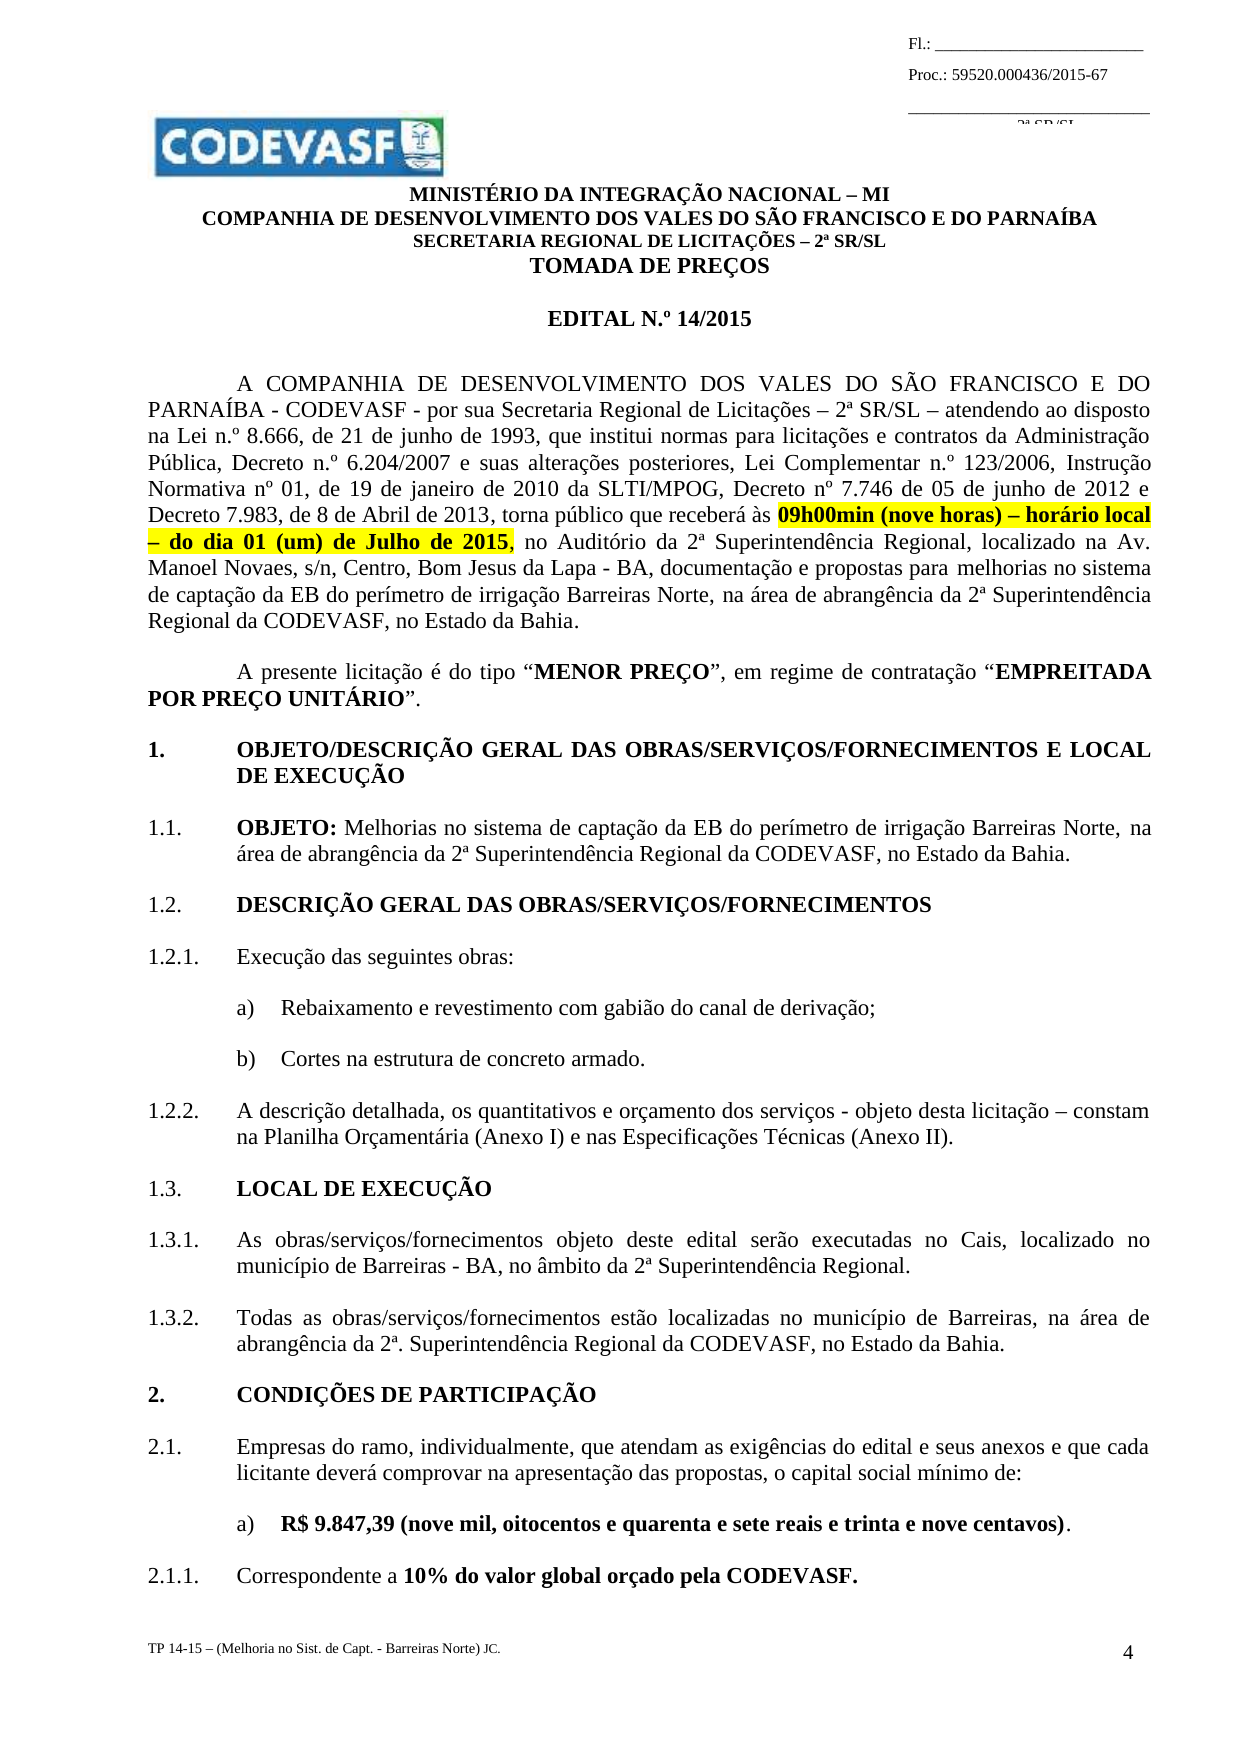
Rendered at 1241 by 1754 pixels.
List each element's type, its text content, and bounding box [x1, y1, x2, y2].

list OBJETO: Melhorias no sistema de captação da EB do perímetro de irrigação Barreiras Norte, na área de abrangência da 2ª Superintendência Regional da CODEVASF, no Estado da Bahia. [148, 814, 1152, 866]
list DESCRIÇÃO GERAL DAS OBRAS/SERVIÇOS/FORNECIMENTOS [148, 891, 1152, 918]
list Rebaixamento e revestimento com gabião do canal de derivação; [236, 994, 1152, 1021]
list Correspondente a 10% do valor global orçado pela CODEVASF. [148, 1562, 1152, 1588]
list Empresas do ramo, individualmente, que atendam as exigências do edital e seus anexos e que cada licitante deverá comprovar na apresentação das propostas, o capital social mínimo de: [148, 1433, 1152, 1485]
list Execução das seguintes obras: [148, 943, 1152, 969]
list R$ 9.847,39 (nove mil, oitocentos e quarenta e sete reais e trinta e nove centavos). [236, 1510, 1152, 1537]
text A COMPANHIA DE DESENVOLVIMENTO DOS VALES DO SÃO FRANCISCO E DO PARNAÍBA - CODEVASF - por sua Secretaria Regional de Licitações – 2ª SR/SL – atendendo ao disposto na Lei n.º 8.666, de 21 de junho de 1993, que institui normas para licitações e contratos da Administração Pública, Decreto n.º 6.204/2007 e suas alterações posteriores, Lei Complementar n.º 123/2006, Instrução Normativa nº 01, de 19 de janeiro de 2010 da SLTI/MPOG, Decreto nº 7.746 de 05 de junho de 2012 e Decreto 7.983, de 8 de Abril de 2013, torna público que receberá às 09h00min (nove horas) – horário local – do dia 01 (um) de Julho de 2015, no Auditório da 2ª Superintendência Regional, localizado na Av. Manoel Novaes, s/n, Centro, Bom Jesus da Lapa - BA, documentação e propostas para melhorias no sistema de captação da EB do perímetro de irrigação Barreiras Norte, na área de abrangência da 2ª Superintendência Regional da CODEVASF, no Estado da Bahia. [148, 370, 1152, 633]
picture [147, 110, 450, 183]
text EDITAL N.º 14/2015 [148, 304, 1152, 331]
list A descrição detalhada, os quantitativos e orçamento dos serviços - objeto desta licitação – constam na Planilha Orçamentária (Anexo I) e nas Especificações Técnicas (Anexo II). [148, 1097, 1152, 1149]
list As obras/serviços/fornecimentos objeto deste edital serão executadas no Cais, localizado no município de Barreiras - BA, no âmbito da 2ª Superintendência Regional. [148, 1226, 1152, 1279]
list CONDIÇÕES DE PARTICIPAÇÃO [148, 1381, 1152, 1408]
list OBJETO/DESCRIÇÃO GERAL DAS OBRAS/SERVIÇOS/FORNECIMENTOS E LOCAL DE EXECUÇÃO [148, 736, 1152, 789]
text A presente licitação é do tipo “MENOR PREÇO”, em regime de contratação “EMPREITADA POR PREÇO UNITÁRIO”. [148, 658, 1152, 711]
list LOCAL DE EXECUÇÃO [148, 1174, 1152, 1201]
list Todas as obras/serviços/fornecimentos estão localizadas no município de Barreiras, na área de abrangência da 2ª. Superintendência Regional da CODEVASF, no Estado da Bahia. [148, 1304, 1152, 1356]
text TOMADA DE PREÇOS [148, 252, 1152, 278]
list Cortes na estrutura de concreto armado. [236, 1046, 1152, 1072]
